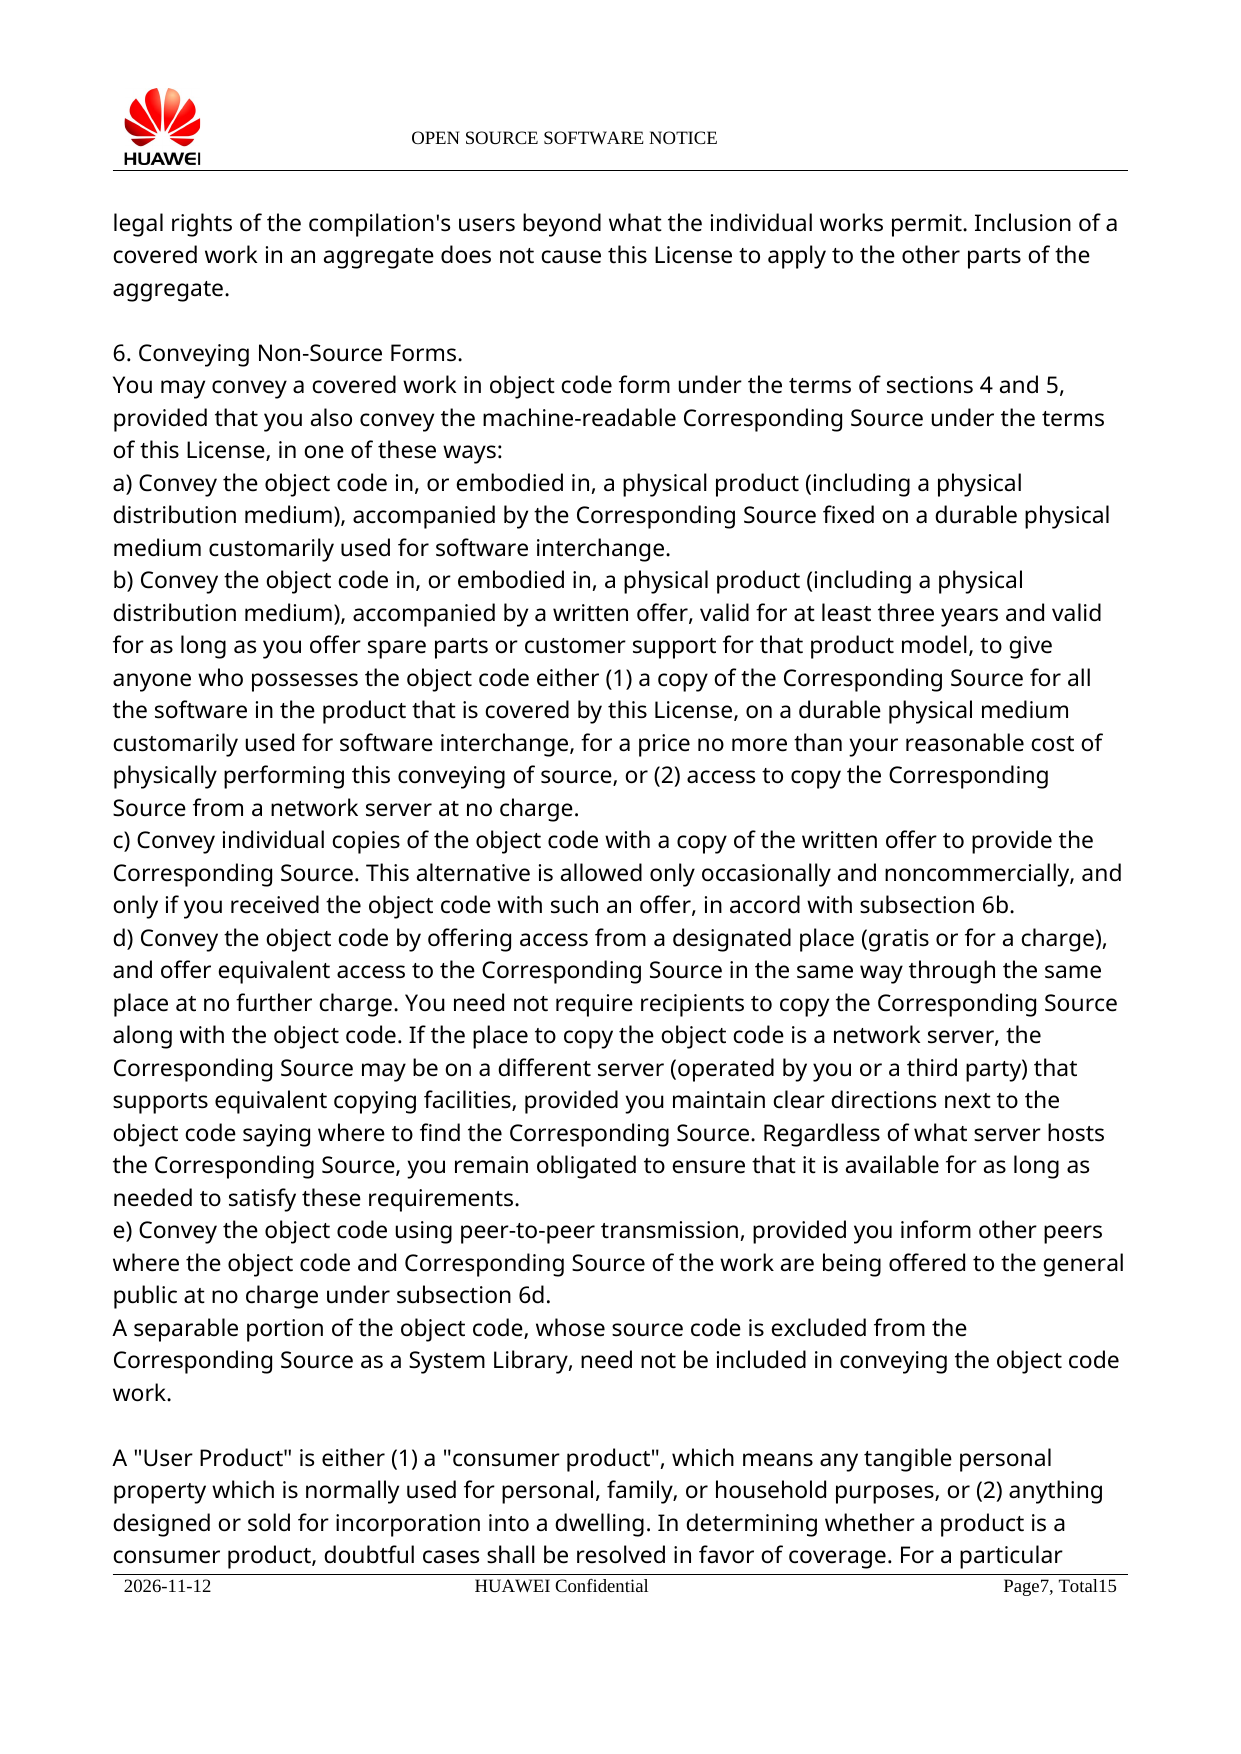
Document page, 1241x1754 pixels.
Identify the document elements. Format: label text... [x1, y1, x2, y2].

picture [124, 88, 201, 165]
text A separable portion of the object code, whose source code is excluded from the Corresponding Source as a System Library, need not be included in conveying the object code work. [112, 1311, 1128, 1409]
text d) Convey the object code by offering access from a designated place (gratis or for a charge), and offer equivalent access to the Corresponding Source in the same way through the same place at no further charge. You need not require recipients to copy the Corresponding Source along with the object code. If the place to copy the object code is a network server, the Corresponding Source may be on a different server (operated by you or a third party) that supports equivalent copying facilities, provided you maintain clear directions next to the object code saying where to find the Corresponding Source. Regardless of what server hosts the Corresponding Source, you remain obligated to ensure that it is available for as long as needed to satisfy these requirements. [112, 921, 1128, 1214]
text b) Convey the object code in, or embodied in, a physical product (including a physical distribution medium), accompanied by a written offer, valid for at least three years and valid for as long as you offer spare parts or customer support for that product model, to give anyone who possesses the object code either (1) a copy of the Corresponding Source for all the software in the product that is covered by this License, on a durable physical medium customarily used for software interchange, for a price no more than your reasonable cost of physically performing this conveying of source, or (2) access to copy the Corresponding Source from a network server at no charge. [112, 564, 1128, 824]
text 6. Conveying Non-Source Forms. [112, 336, 1128, 369]
text a) Convey the object code in, or embodied in, a physical product (including a physical distribution medium), accompanied by the Corresponding Source fixed on a durable physical medium customarily used for software interchange. [112, 466, 1128, 564]
text e) Convey the object code using peer-to-peer transmission, provided you inform other peers where the object code and Corresponding Source of the work are being offered to the general public at no charge under subsection 6d. [112, 1214, 1128, 1311]
text You may convey a covered work in object code form under the terms of sections 4 and 5, provided that you also convey the machine-readable Corresponding Source under the terms of this License, in one of these ways: [112, 369, 1128, 466]
text c) Convey individual copies of the object code with a copy of the written offer to provide the Corresponding Source. This alternative is allowed only occasionally and noncommercially, and only if you received the object code with such an offer, in accord with subsection 6b. [112, 824, 1128, 921]
